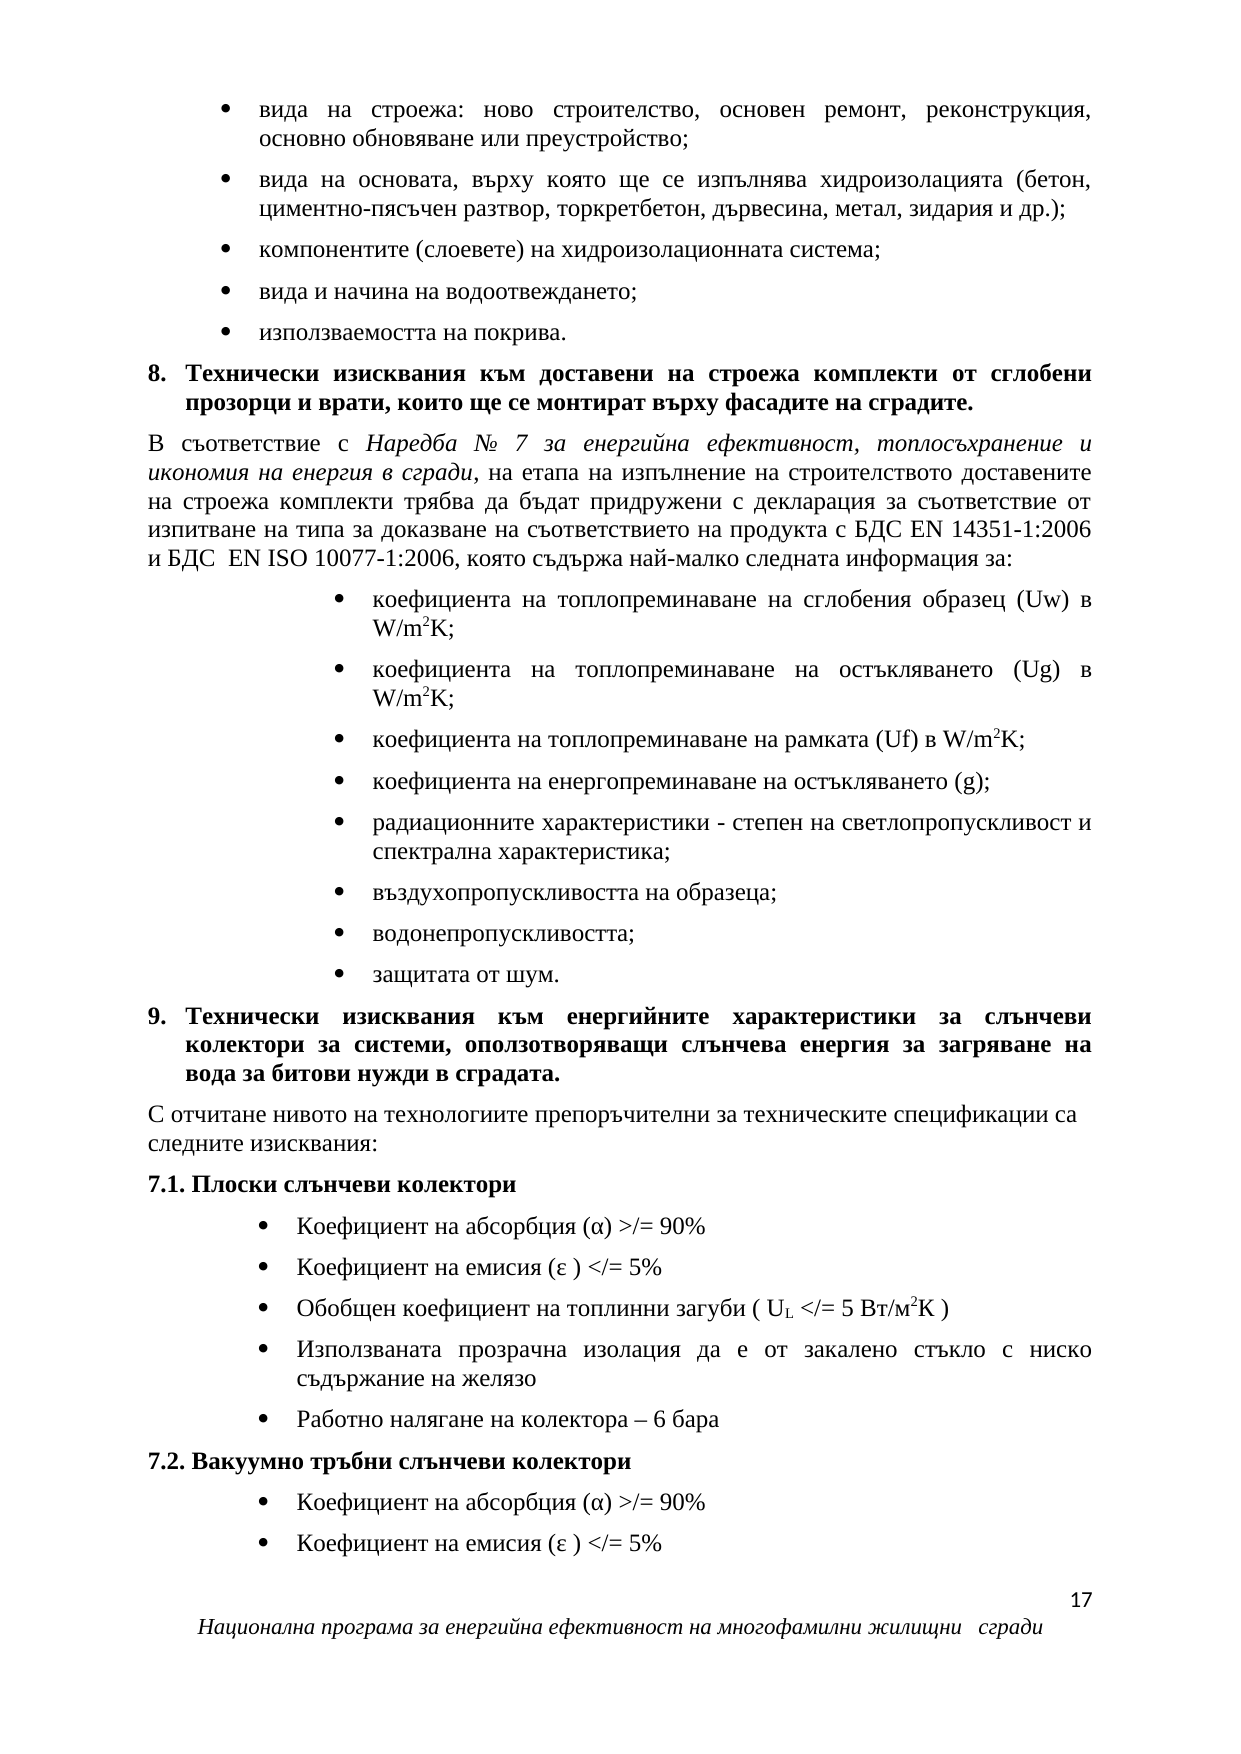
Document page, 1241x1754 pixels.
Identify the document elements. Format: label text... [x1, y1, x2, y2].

list използваемостта на покрива. [221, 317, 1092, 346]
list Коефициент на абсорбция (α) >/= 90% [259, 1211, 1092, 1239]
list радиационните характеристики - степен на светлопропускливост и спектрална характеристика; [335, 807, 1092, 864]
list Работно налягане на колектора – 6 бара [259, 1404, 1092, 1433]
list Използваната прозрачна изолация да е от закалено стъкло с ниско съдържание на желязо [259, 1334, 1092, 1392]
list вида на основата, върху която ще се изпълнява хидроизолацията (бетон, циментно-пясъчен разтвор, торкретбетон, дървесина, метал, зидария и др.); [221, 164, 1092, 222]
list Коефициент на емисия (ε ) </= 5% [259, 1528, 1092, 1557]
list въздухопропускливостта на образеца; [335, 877, 1092, 906]
list водонепропускливостта; [335, 918, 1092, 947]
list Обобщен коефициент на топлинни загуби ( UL </= 5 Вт/м2К ) [259, 1293, 1092, 1322]
list Технически изисквания към енергийните характеристики за слънчеви колектори за системи, оползотворяващи слънчева енергия за загряване на вода за битови нужди в сградата. [148, 1001, 1092, 1087]
list Коефициент на абсорбция (α) >/= 90% [259, 1487, 1092, 1516]
list коефициента на топлопреминаване на остъкляването (Ug) в W/m2K; [335, 654, 1092, 712]
list Коефициент на емисия (ε ) </= 5% [259, 1252, 1092, 1281]
list коефициента на топлопреминаване на сглобения образец (Uw) в W/m2K; [335, 584, 1092, 642]
text 7.2. Вакуумно тръбни слънчеви колектори [148, 1446, 1092, 1474]
list вида и начина на водоотвеждането; [221, 276, 1092, 304]
list коефициента на топлопреминаване на рамката (Uf) в W/m2K; [335, 724, 1092, 753]
text С отчитане нивото на технологиите препоръчителни за техническите спецификации са следните изисквания: [148, 1099, 1092, 1157]
list защитата от шум. [335, 959, 1092, 988]
list вида на строежа: ново строителство, основен ремонт, реконструкция, основно обновяване или преустройство; [221, 94, 1092, 152]
list Технически изисквания към доставени на строежа комплекти от сглобени прозорци и врати, които ще се монтират върху фасадите на сградите. [148, 358, 1092, 416]
list коефициента на енергопреминаване на остъкляването (g); [335, 766, 1092, 794]
list компонентите (слоевете) на хидроизолационната система; [221, 234, 1092, 263]
text В съответствие с Наредба № 7 за енергийна ефективност, топлосъхранение и икономия на енергия в сгради, на етапа на изпълнение на строителството доставените на строежа комплекти трябва да бъдат придружени с декларация за съответствие от изпитване на типа за доказване на съответствието на продукта с БДС EN 14351-1:2006 и БДС EN ISO 10077-1:2006, която съдържа най-малко следната информация за: [148, 428, 1092, 572]
text 7.1. Плоски слънчеви колектори [148, 1169, 1092, 1198]
